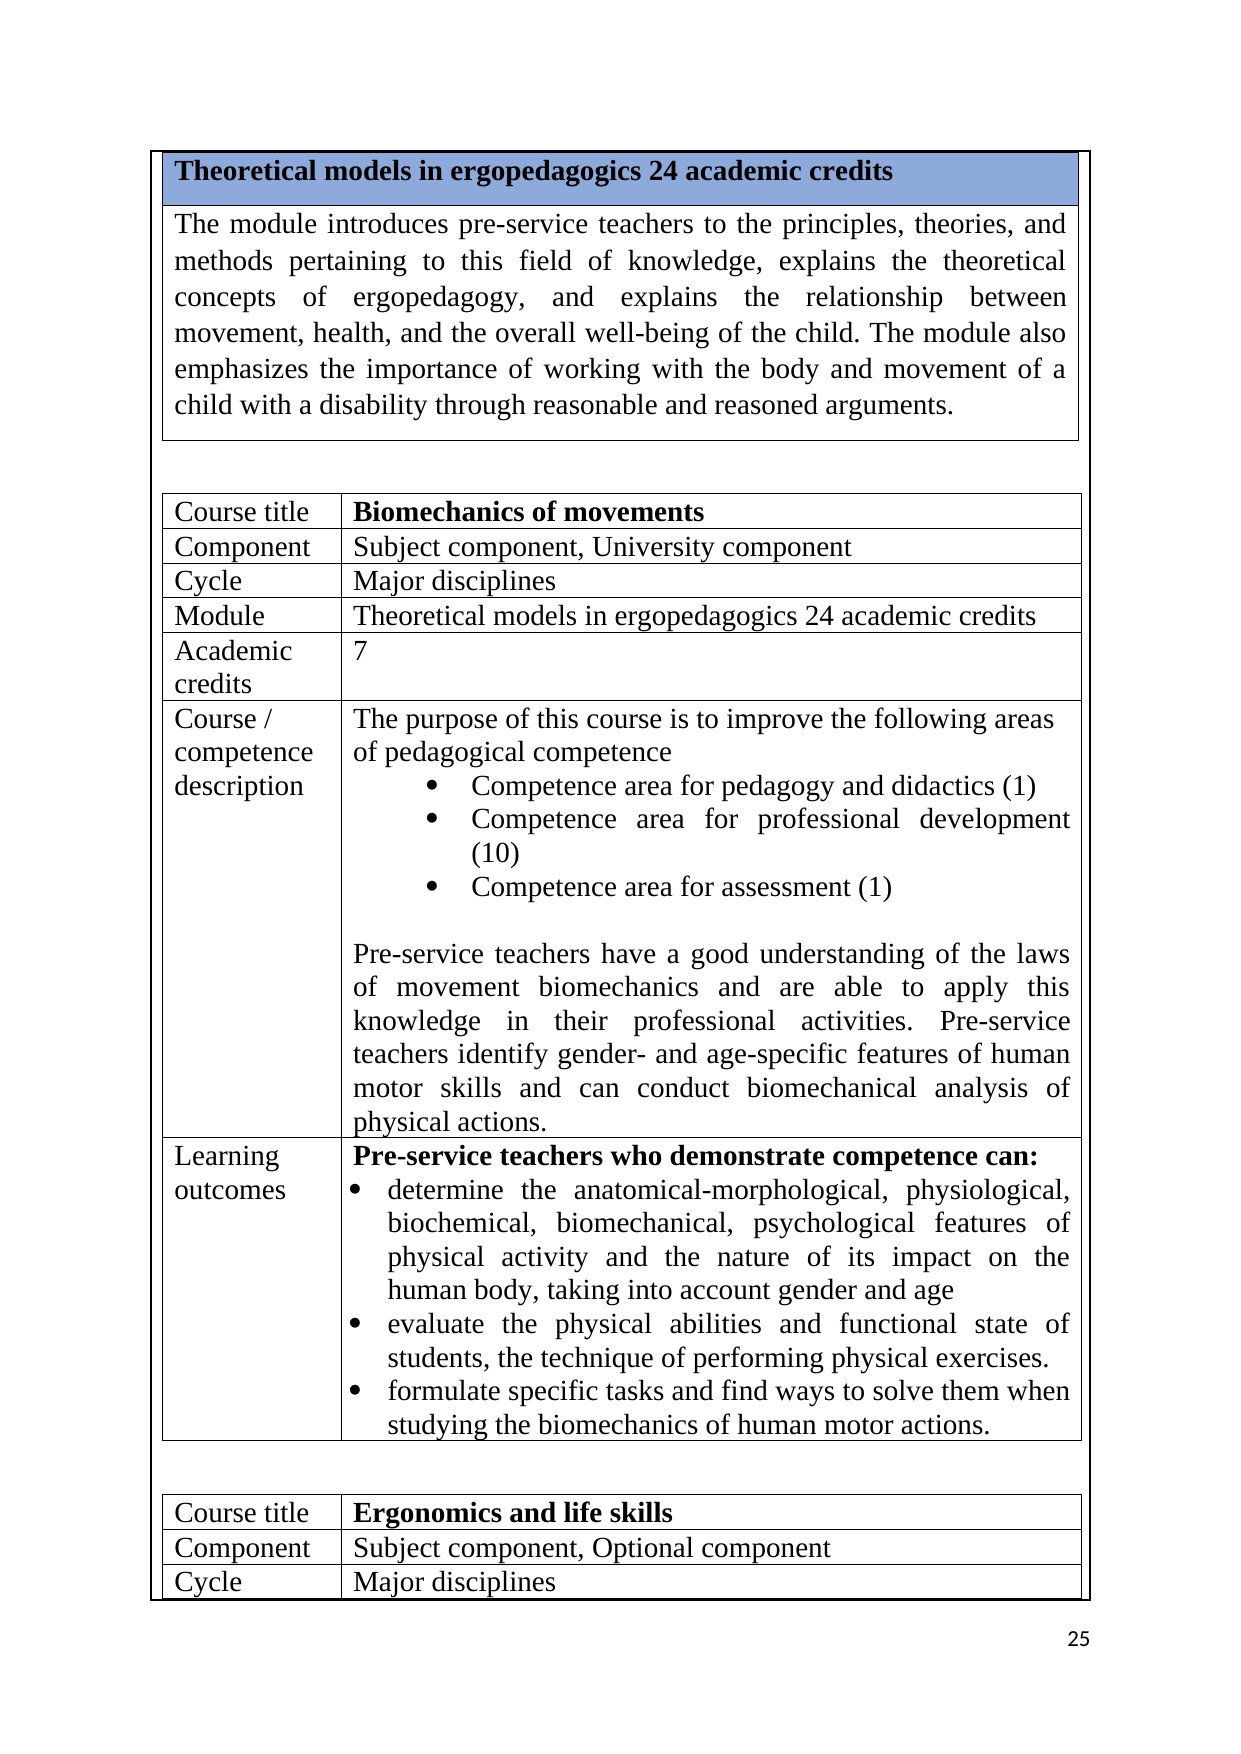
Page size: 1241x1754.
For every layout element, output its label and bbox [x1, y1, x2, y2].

table_cell [152, 152, 1089, 1599]
